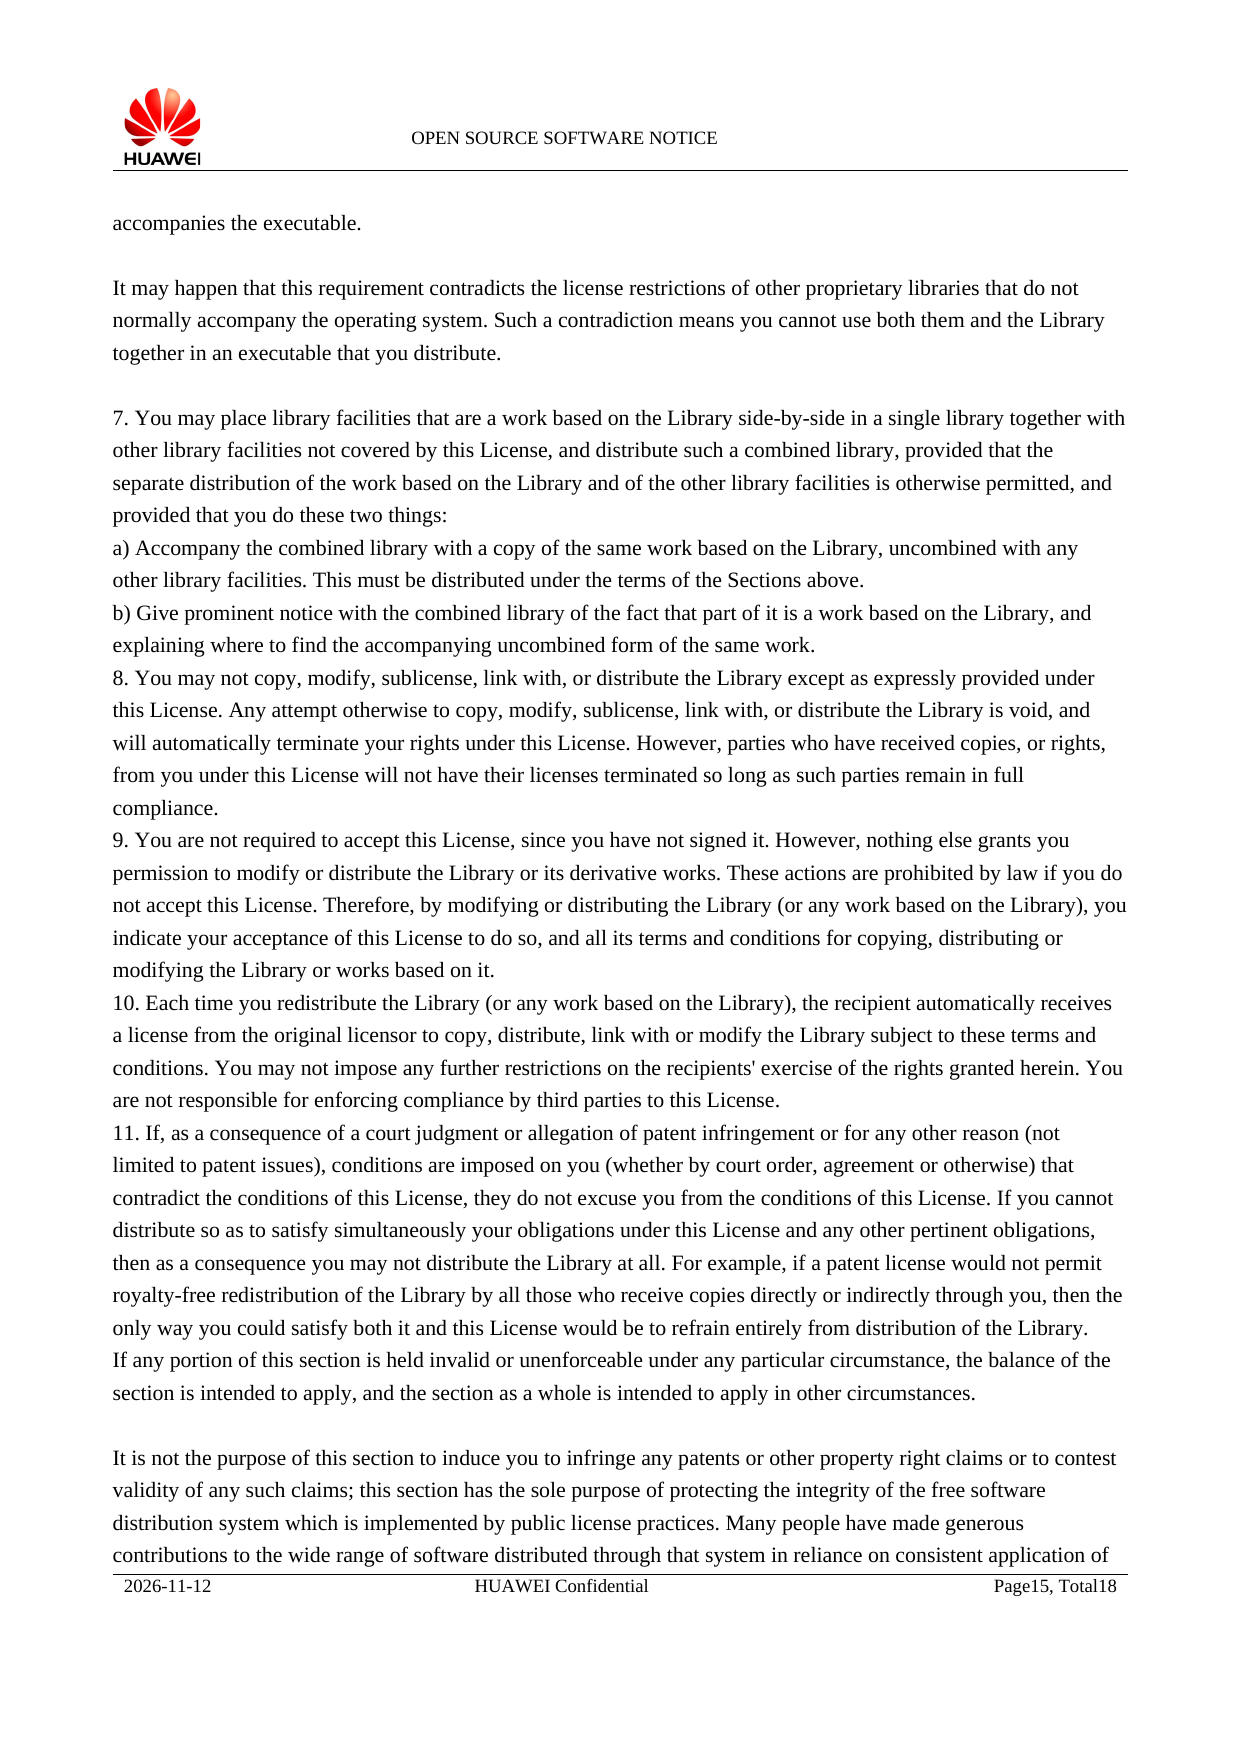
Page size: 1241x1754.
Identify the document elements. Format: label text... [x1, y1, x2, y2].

picture [124, 88, 201, 165]
